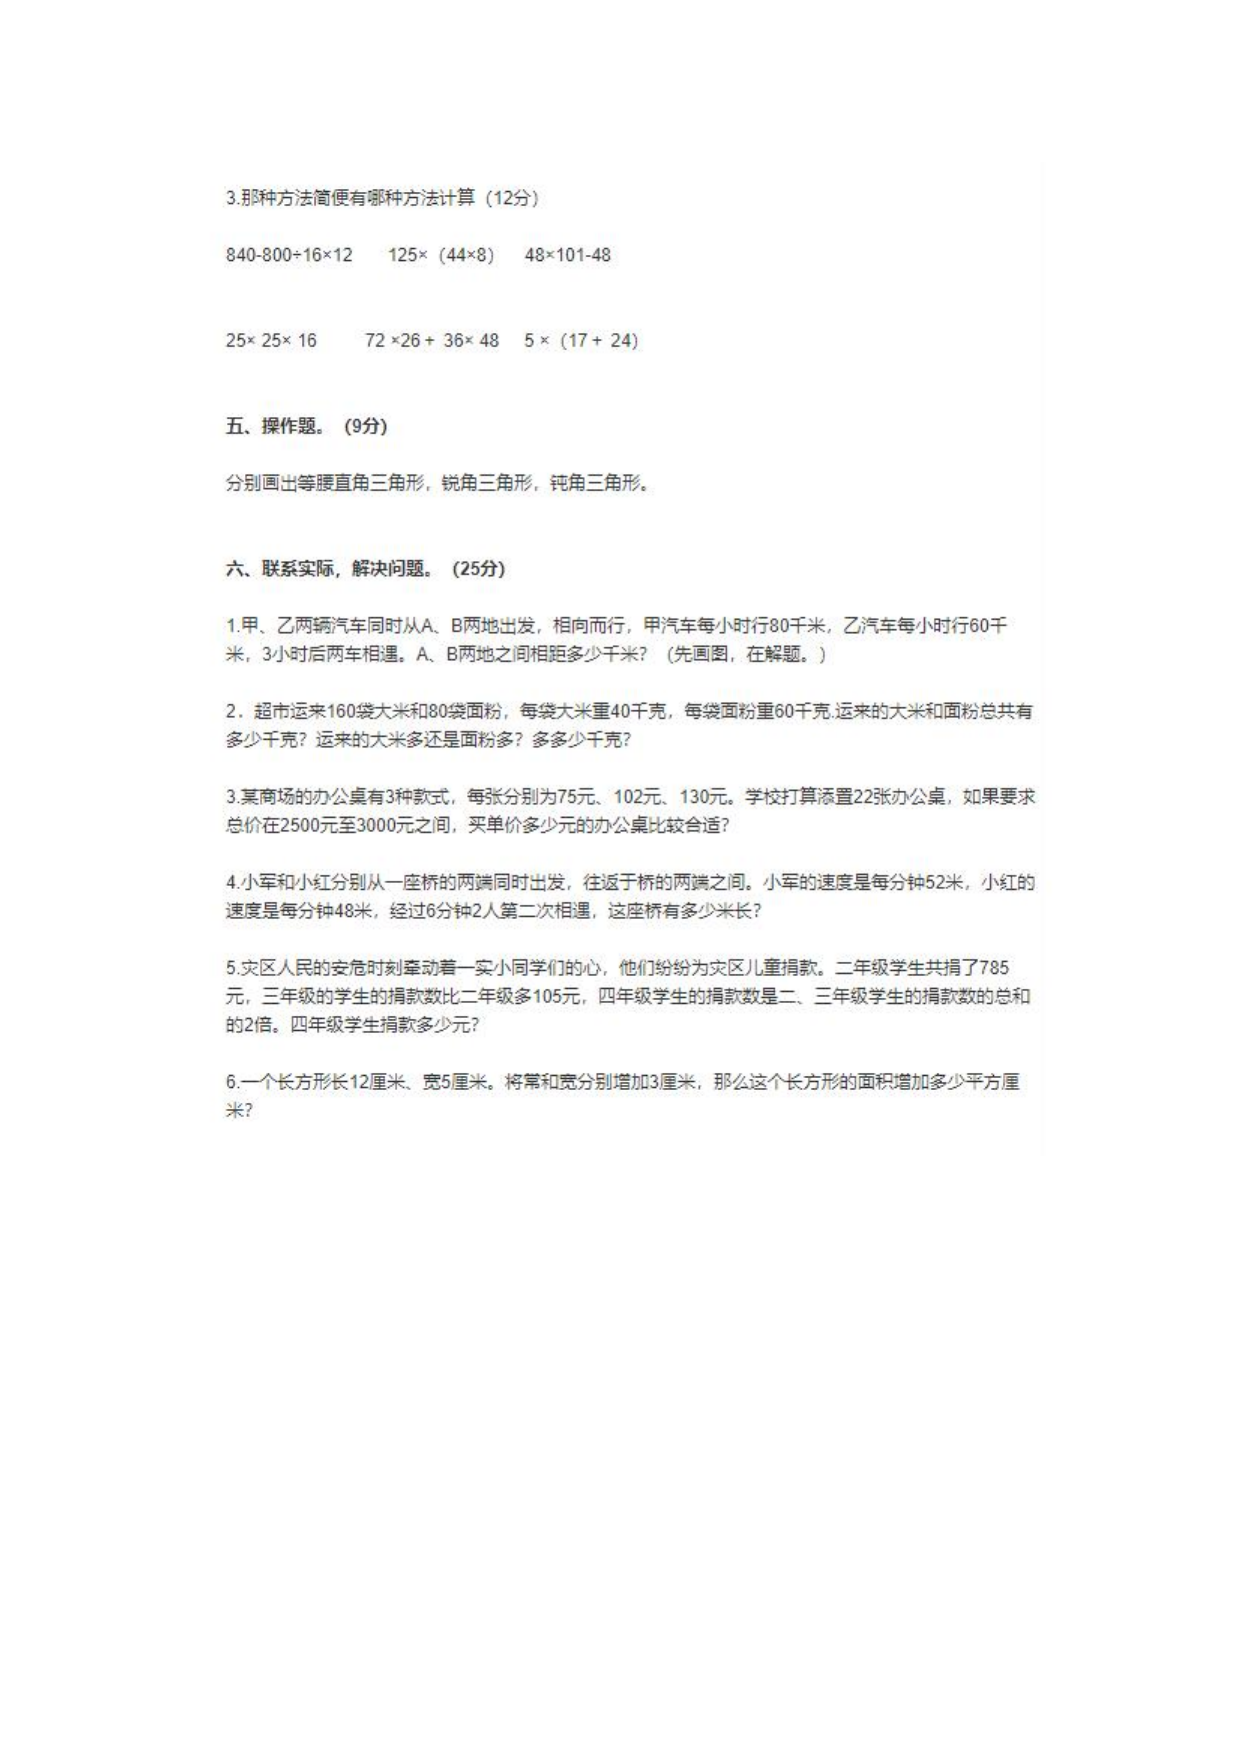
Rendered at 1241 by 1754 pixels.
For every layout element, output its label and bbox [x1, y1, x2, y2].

picture [187, 162, 1053, 1156]
